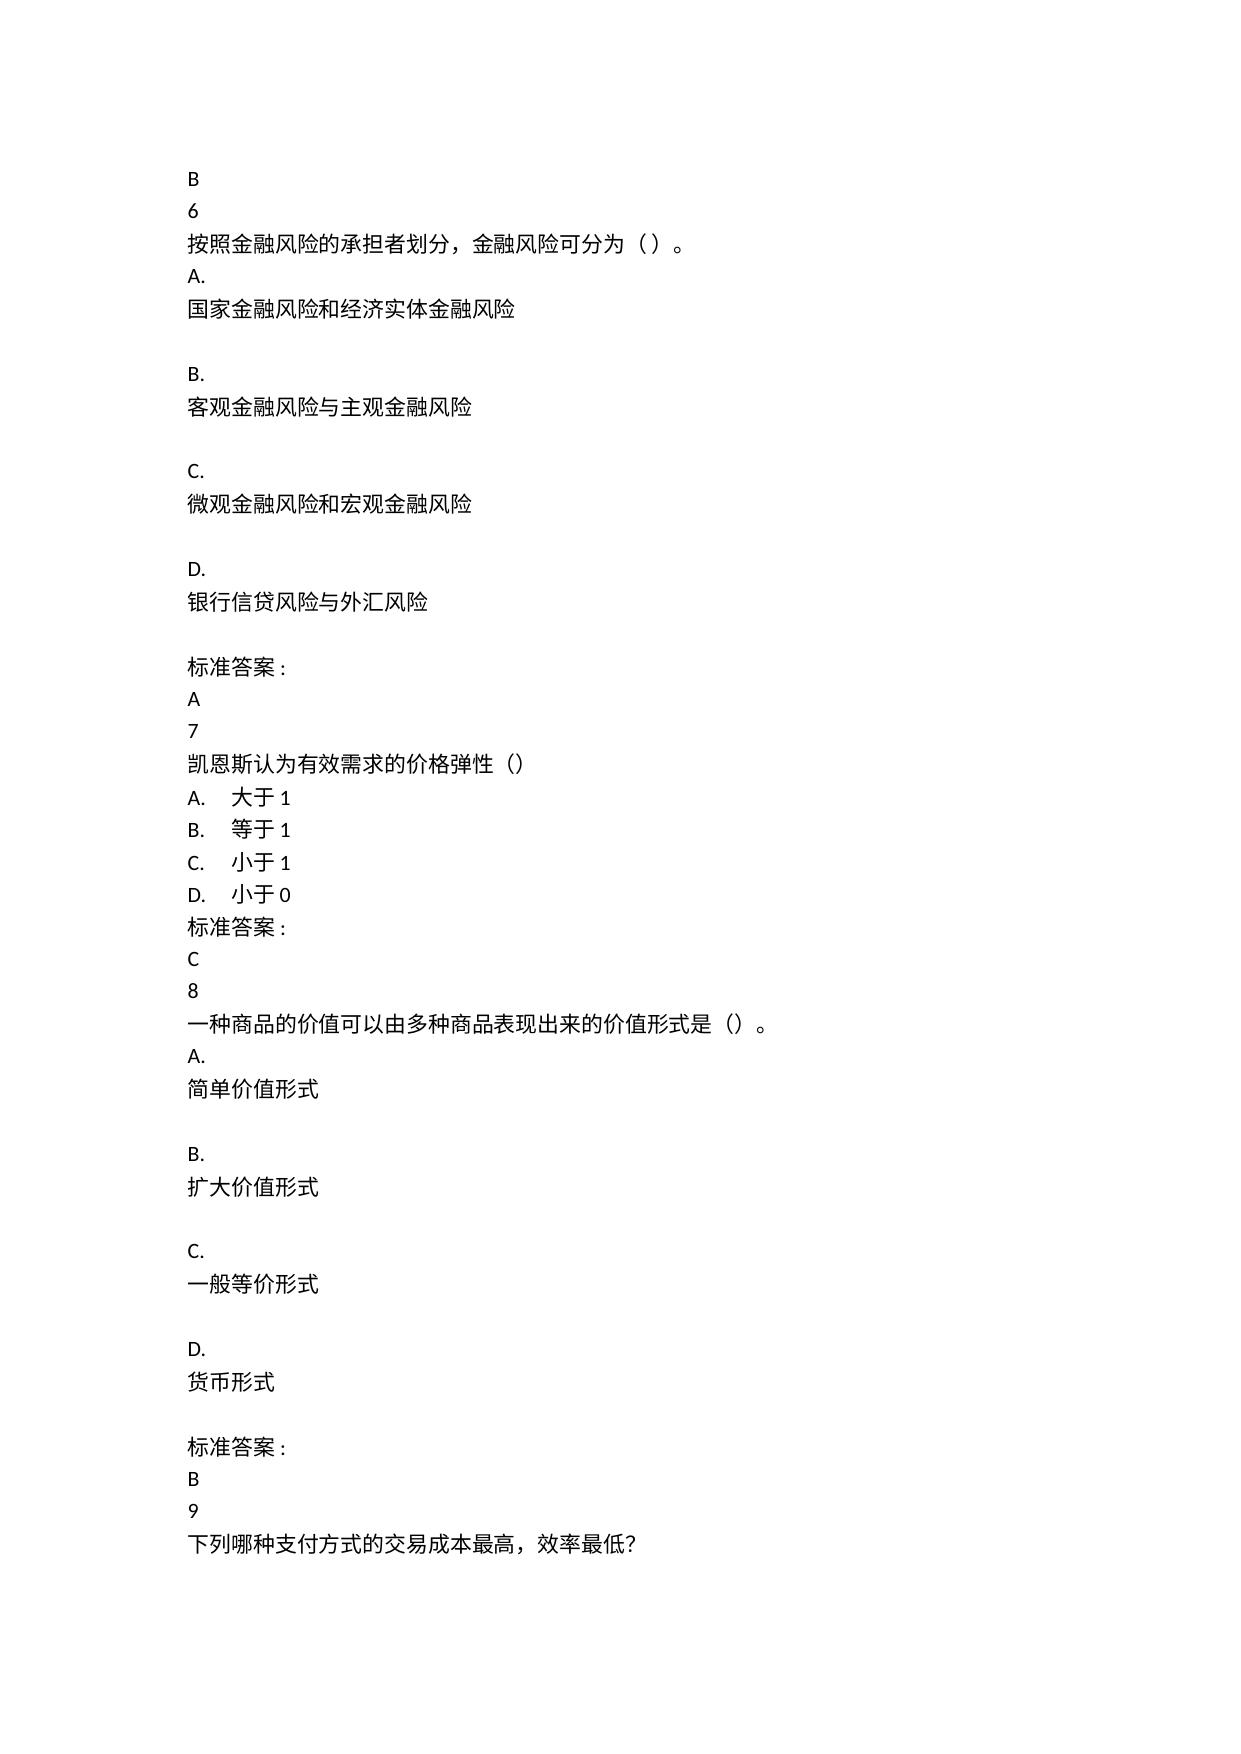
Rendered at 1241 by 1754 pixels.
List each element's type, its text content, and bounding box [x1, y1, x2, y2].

text 国家金融风险和经济实体金融风险 [187, 292, 1053, 324]
text 8 [187, 974, 1053, 1007]
text 扩大价值形式 [187, 1169, 1053, 1202]
text 一种商品的价值可以由多种商品表现出来的价值形式是（）。 [187, 1007, 1053, 1039]
text 货币形式 [187, 1364, 1053, 1397]
text B. [187, 1137, 1053, 1169]
text 下列哪种支付方式的交易成本最高，效率最低？ [187, 1527, 1053, 1559]
text 按照金融风险的承担者划分，金融风险可分为（ ）。 [187, 227, 1053, 259]
text 一般等价形式 [187, 1267, 1053, 1299]
text B [187, 162, 1053, 194]
text B. [187, 357, 1053, 389]
text C. 小于1 [187, 844, 1053, 877]
text 7 [187, 714, 1053, 747]
text 标准答案 : [187, 909, 1053, 942]
text C. [187, 1234, 1053, 1267]
text 简单价值形式 [187, 1072, 1053, 1104]
text 6 [187, 194, 1053, 227]
text 微观金融风险和宏观金融风险 [187, 487, 1053, 519]
text 凯恩斯认为有效需求的价格弹性（） [187, 747, 1053, 779]
text 标准答案 : [187, 1429, 1053, 1462]
text A. [187, 1039, 1053, 1072]
text 9 [187, 1494, 1053, 1527]
text 客观金融风险与主观金融风险 [187, 389, 1053, 422]
text D. [187, 552, 1053, 584]
text A. 大于1 [187, 779, 1053, 812]
text A. [187, 259, 1053, 292]
text D. [187, 1332, 1053, 1364]
text C. [187, 454, 1053, 487]
text B [187, 1462, 1053, 1494]
text 银行信贷风险与外汇风险 [187, 584, 1053, 617]
text 标准答案 : [187, 649, 1053, 682]
text B. 等于1 [187, 812, 1053, 844]
text C [187, 942, 1053, 974]
text A [187, 682, 1053, 714]
text D. 小于0 [187, 877, 1053, 909]
